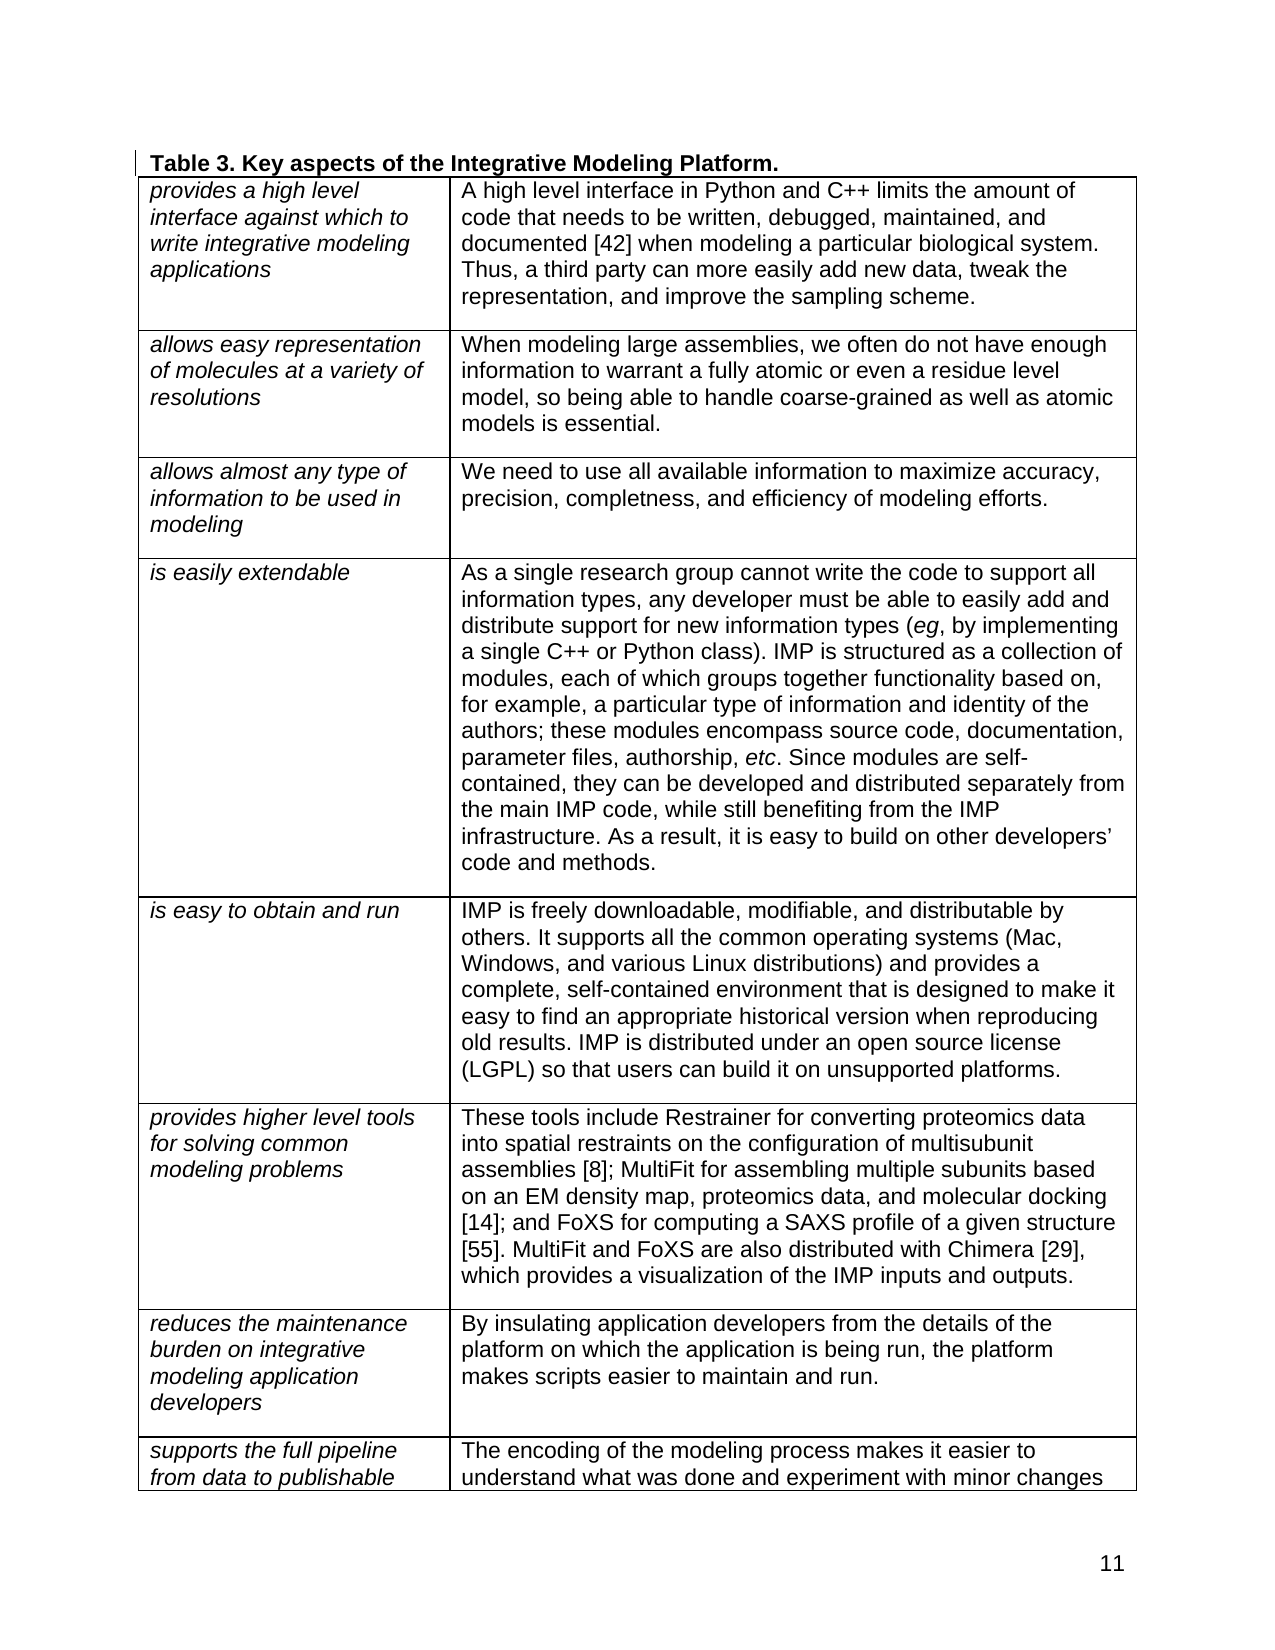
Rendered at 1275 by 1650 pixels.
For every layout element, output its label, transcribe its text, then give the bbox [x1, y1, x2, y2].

table_header provides a high level interface against which to write integrative modeling applications [139, 178, 449, 330]
table_cell allows easy representation of molecules at a variety of resolutions [139, 331, 449, 457]
table_cell is easy to obtain and run [139, 898, 449, 1103]
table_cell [451, 1438, 1136, 1490]
table_header A high level interface in Python and C++ limits the amount of code that needs to be written, debugged, maintained, and documented [42] when modeling a particular biological system. Thus, a third party can more easily add new data, tweak the representation, and improve the sampling scheme. [451, 178, 1136, 330]
table_cell When modeling large assemblies, we often do not have enough information to warrant a fully atomic or even a residue level model, so being able to handle coarse-grained as well as atomic models is essential. [451, 331, 1136, 457]
table_cell IMP is freely downloadable, modifiable, and distributable by others. It supports all the common operating systems (Mac, Windows, and various Linux distributions) and provides a complete, self-contained environment that is designed to make it easy to find an appropriate historical version when reproducing old results. IMP is distributed under an open source license (LGPL) so that users can build it on unsupported platforms. [451, 898, 1136, 1103]
text Table 3. Key aspects of the Integrative Modeling Platform. [150, 150, 1125, 176]
table_cell is easily extendable [139, 559, 449, 896]
table_cell By insulating application developers from the details of the platform on which the application is being run, the platform makes scripts easier to maintain and run. [451, 1310, 1136, 1436]
table_cell As a single research group cannot write the code to support all information types, any developer must be able to easily add and distribute support for new information types (eg, by implementing a single C++ or Python class). IMP is structured as a collection of modules, each of which groups together functionality based on, for example, a particular type of information and identity of the authors; these modules encompass source code, documentation, parameter files, authorship, etc. Since modules are self-contained, they can be developed and distributed separately from the main IMP code, while still benefiting from the IMP infrastructure. As a result, it is easy to build on other developers’ code and methods. [451, 559, 1136, 896]
table_cell We need to use all available information to maximize accuracy, precision, completness, and efficiency of modeling efforts. [451, 458, 1136, 558]
table_cell reduces the maintenance burden on integrative modeling application developers [139, 1310, 449, 1436]
table_cell allows almost any type of information to be used in modeling [139, 458, 449, 558]
table_cell These tools include Restrainer for converting proteomics data into spatial restraints on the configuration of multisubunit assemblies [8]; MultiFit for assembling multiple subunits based on an EM density map, proteomics data, and molecular docking [14]; and FoXS for computing a SAXS profile of a given structure [55]. MultiFit and FoXS are also distributed with Chimera [29], which provides a visualization of the IMP inputs and outputs. [451, 1104, 1136, 1309]
table_cell provides higher level tools for solving common modeling problems [139, 1104, 449, 1309]
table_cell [139, 1438, 449, 1490]
